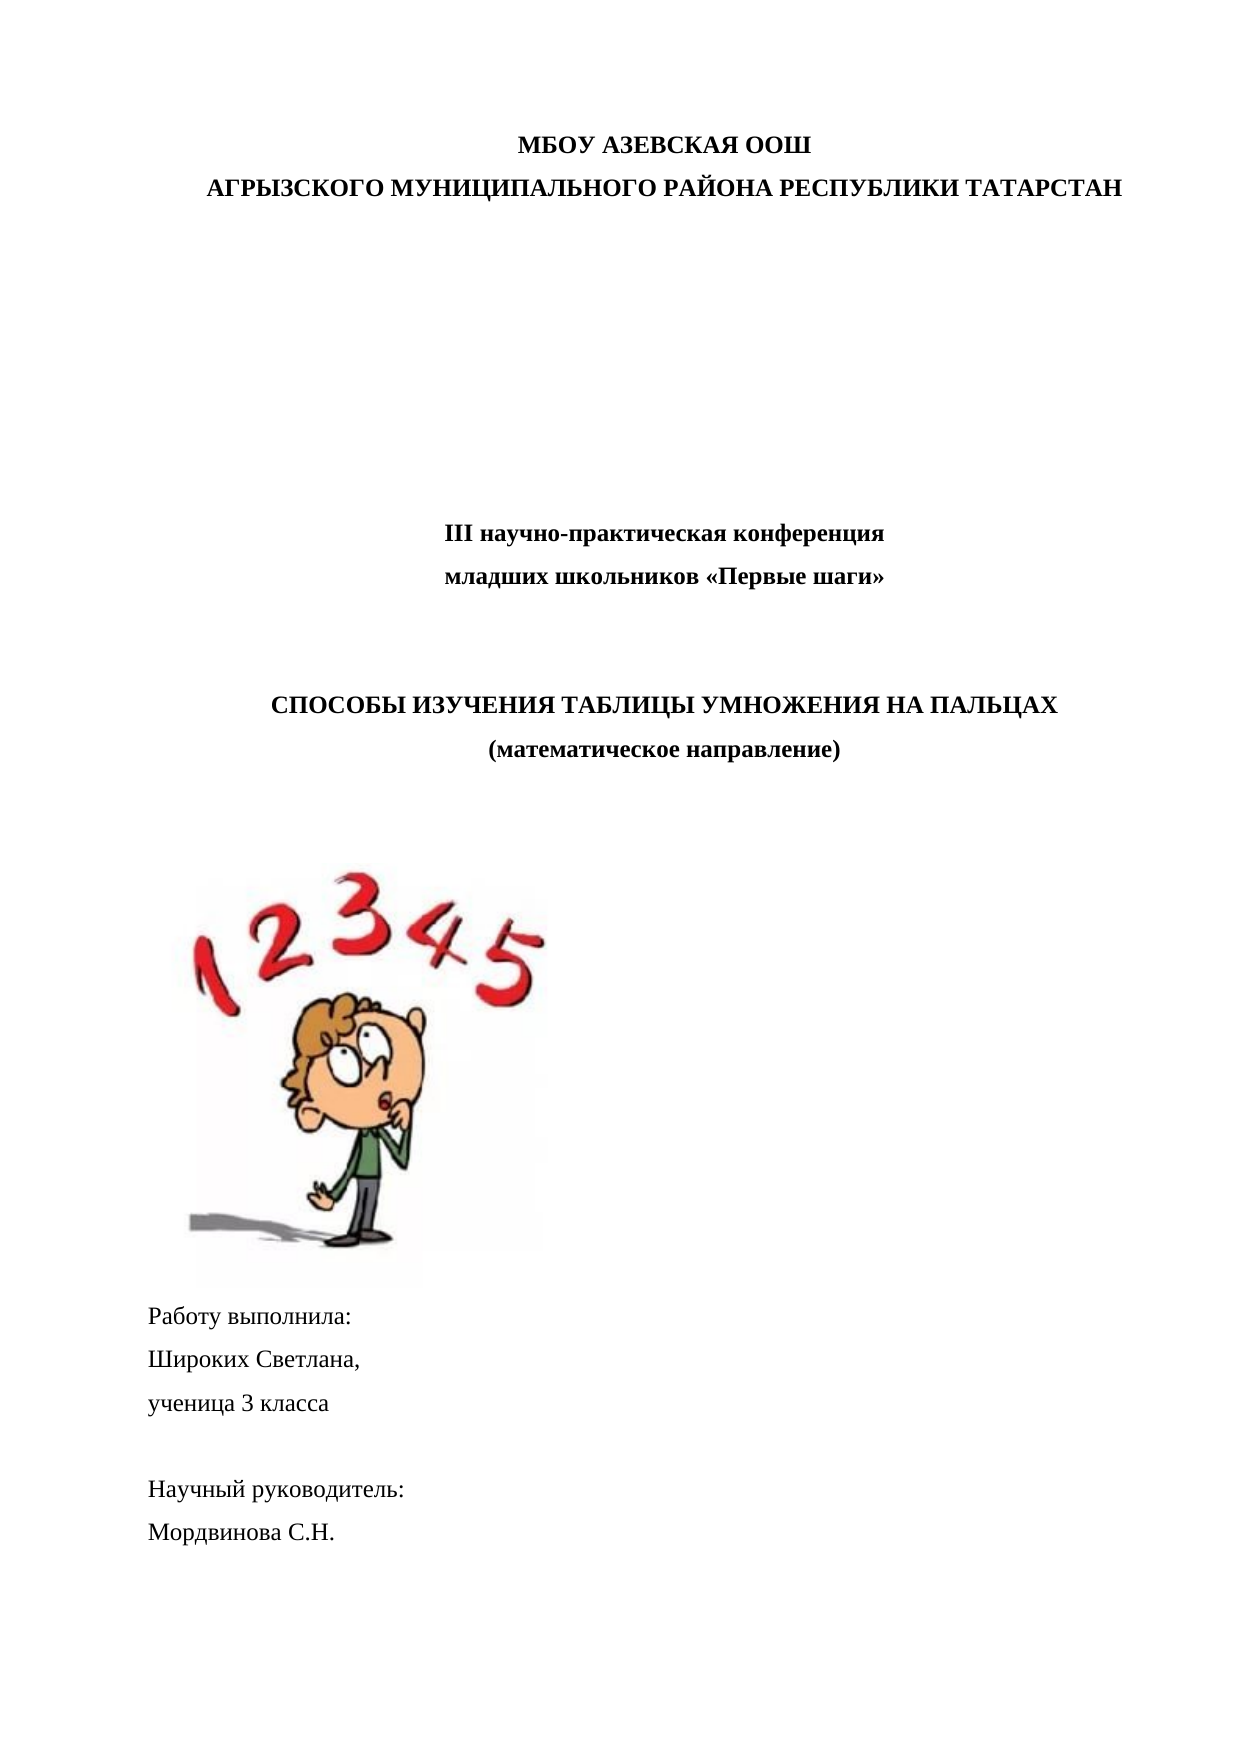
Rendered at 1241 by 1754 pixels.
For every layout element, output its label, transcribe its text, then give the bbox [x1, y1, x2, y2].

text III научно-практическая конференция [148, 518, 1181, 547]
text Работу выполнила: [148, 1301, 1181, 1330]
text младших школьников «Первые шаги» [148, 561, 1181, 590]
text АГРЫЗСКОГО МУНИЦИПАЛЬНОГО РАЙОНА РЕСПУБЛИКИ ТАТАРСТАН [148, 173, 1181, 202]
text МБОУ АЗЕВСКАЯ ООШ [148, 130, 1181, 159]
text ученица 3 класса [148, 1388, 1181, 1416]
text Мордвинова С.Н. [148, 1517, 1181, 1546]
text Широких Светлана, [148, 1344, 1181, 1373]
text Научный руководитель: [148, 1474, 1181, 1503]
picture [147, 863, 577, 1288]
text (математическое направление) [148, 734, 1181, 762]
text СПОСОБЫ ИЗУЧЕНИЯ ТАБЛИЦЫ УМНОЖЕНИЯ НА ПАЛЬЦАХ [148, 691, 1181, 719]
